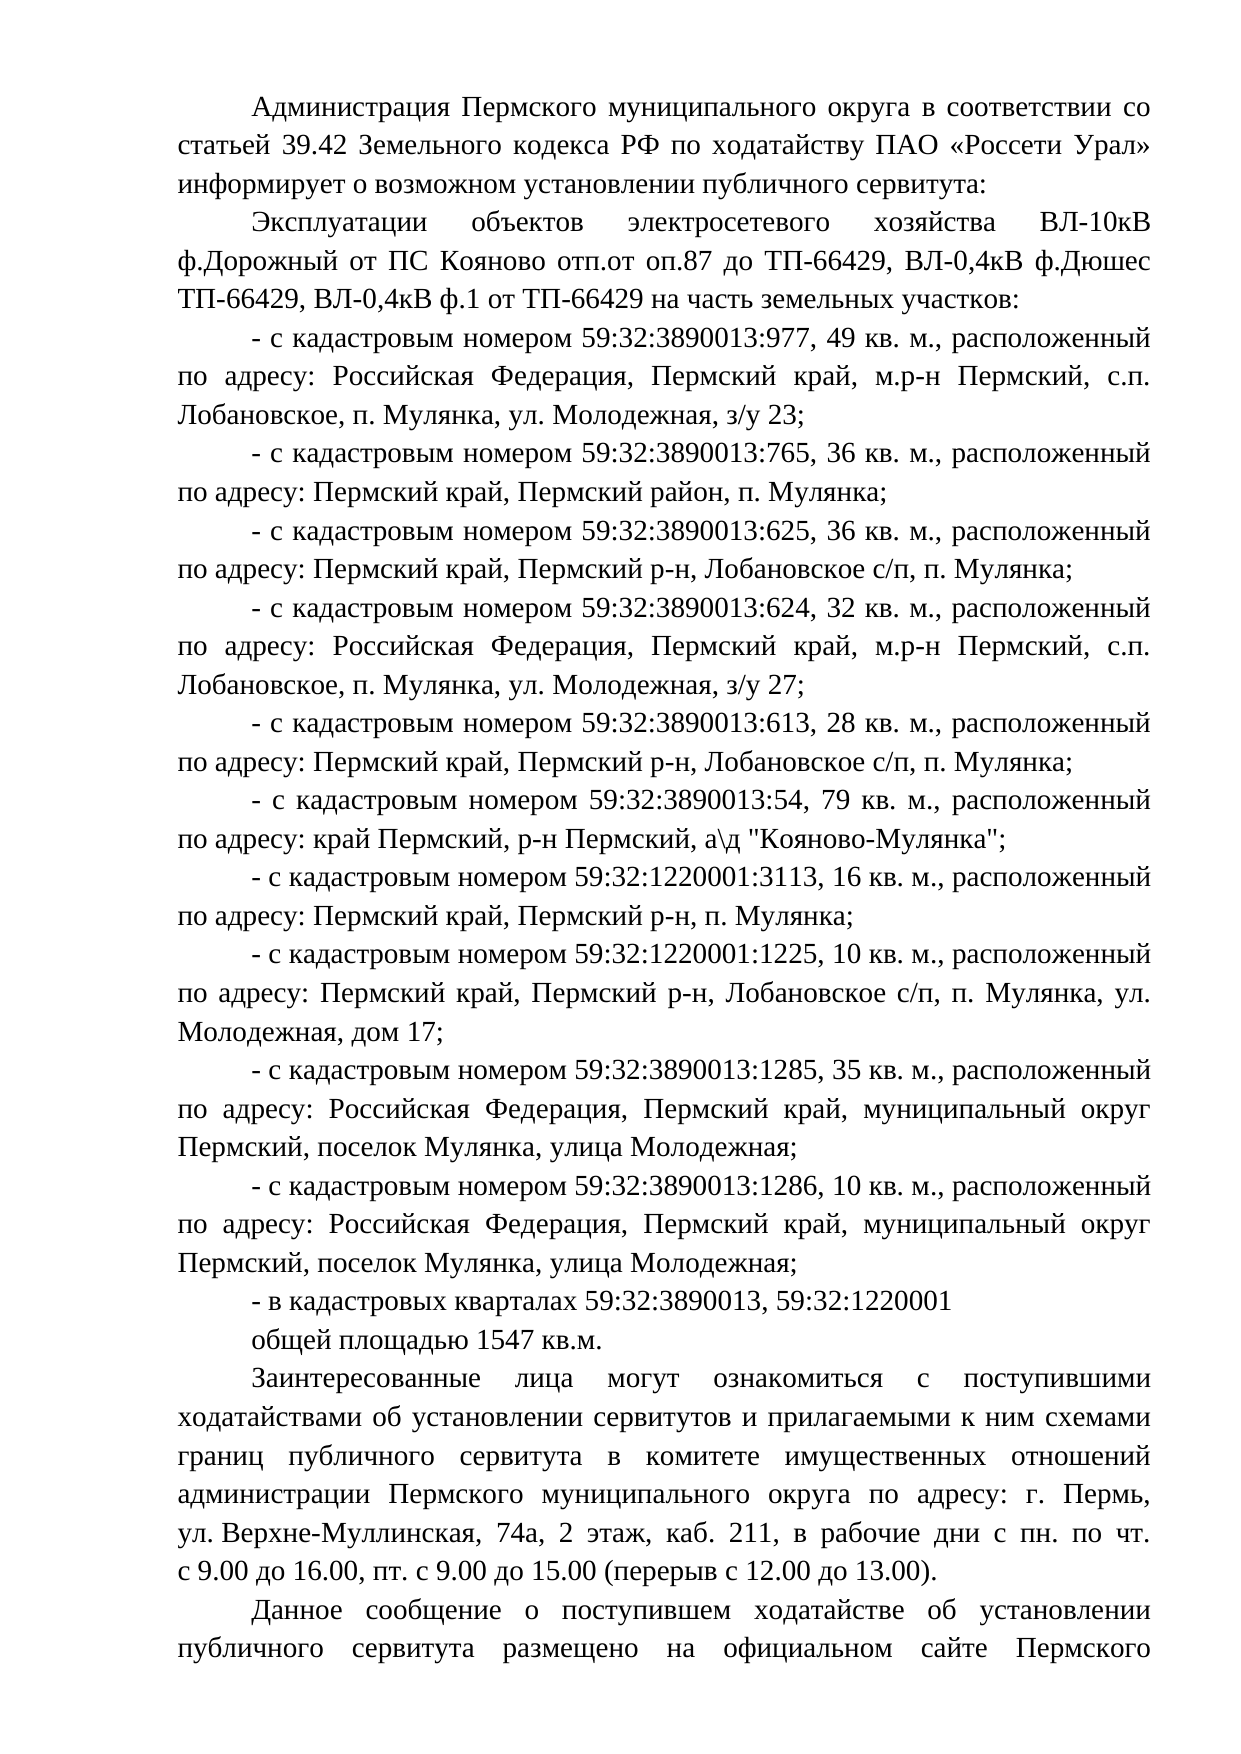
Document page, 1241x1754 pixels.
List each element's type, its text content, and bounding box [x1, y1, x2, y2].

list общей площадью 1547 кв.м. [177, 1322, 1152, 1356]
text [177, 1592, 1152, 1664]
list - с кадастровым номером 59:32:3890013:977, 49 кв. м., расположенный по адресу: Российская Федерация, Пермский край, м.р-н Пермский, с.п. Лобановское, п. Мулянка, ул. Молодежная, з/у 23; [177, 320, 1152, 431]
list - с кадастровым номером 59:32:3890013:1286, 10 кв. м., расположенный по адресу: Российская Федерация, Пермский край, муниципальный округ Пермский, поселок Мулянка, улица Молодежная; [177, 1168, 1152, 1278]
list Эксплуатации объектов электросетевого хозяйства BЛ-10кB ф.Дорожный от ПС Кояново отп.от оп.87 до ТП-66429, ВЛ-0,4кВ ф.Дюшес ТП-66429, ВЛ-0,4кВ ф.1 от ТП-66429 на часть земельных участков: [177, 204, 1152, 315]
list - с кадастровым номером 59:32:1220001:1225, 10 кв. м., расположенный по адресу: Пермский край, Пермский р-н, Лобановское с/п, п. Мулянка, ул. Молодежная, дом 17; [177, 937, 1152, 1047]
list - в кадастровых кварталах 59:32:3890013, 59:32:1220001 [177, 1283, 1152, 1317]
text Администрация Пермского муниципального округа в соответствии со статьей 39.42 Земельного кодекса РФ по ходатайству ПАО «Россети Урал» информирует о возможном установлении публичного сервитута: [177, 89, 1152, 199]
list - с кадастровым номером 59:32:3890013:765, 36 кв. м., расположенный по адресу: Пермский край, Пермский район, п. Мулянка; [177, 436, 1152, 508]
list - с кадастровым номером 59:32:3890013:624, 32 кв. м., расположенный по адресу: Российская Федерация, Пермский край, м.р-н Пермский, с.п. Лобановское, п. Мулянка, ул. Молодежная, з/у 27; [177, 590, 1152, 700]
list - с кадастровым номером 59:32:3890013:54, 79 кв. м., расположенный по адресу: край Пермский, р-н Пермский, а\д "Кояново-Мулянка"; [177, 782, 1152, 854]
list - с кадастровым номером 59:32:3890013:1285, 35 кв. м., расположенный по адресу: Российская Федерация, Пермский край, муниципальный округ Пермский, поселок Мулянка, улица Молодежная; [177, 1052, 1152, 1163]
list - с кадастровым номером 59:32:3890013:613, 28 кв. м., расположенный по адресу: Пермский край, Пермский р-н, Лобановское с/п, п. Мулянка; [177, 705, 1152, 777]
list - с кадастровым номером 59:32:1220001:3113, 16 кв. м., расположенный по адресу: Пермский край, Пермский р-н, п. Мулянка; [177, 859, 1152, 932]
list - с кадастровым номером 59:32:3890013:625, 36 кв. м., расположенный по адресу: Пермский край, Пермский р-н, Лобановское с/п, п. Мулянка; [177, 513, 1152, 585]
list Заинтересованные лица могут ознакомиться с поступившими ходатайствами об установлении сервитутов и прилагаемыми к ним схемами границ публичного сервитута в комитете имущественных отношений администрации Пермского муниципального округа по адресу: г. Пермь, ул. Верхне-Муллинская, 74а, 2 этаж, каб. 211, в рабочие дни с пн. по чт. с 9.00 до 16.00, пт. с 9.00 до 15.00 (перерыв с 12.00 до 13.00). [177, 1361, 1152, 1587]
